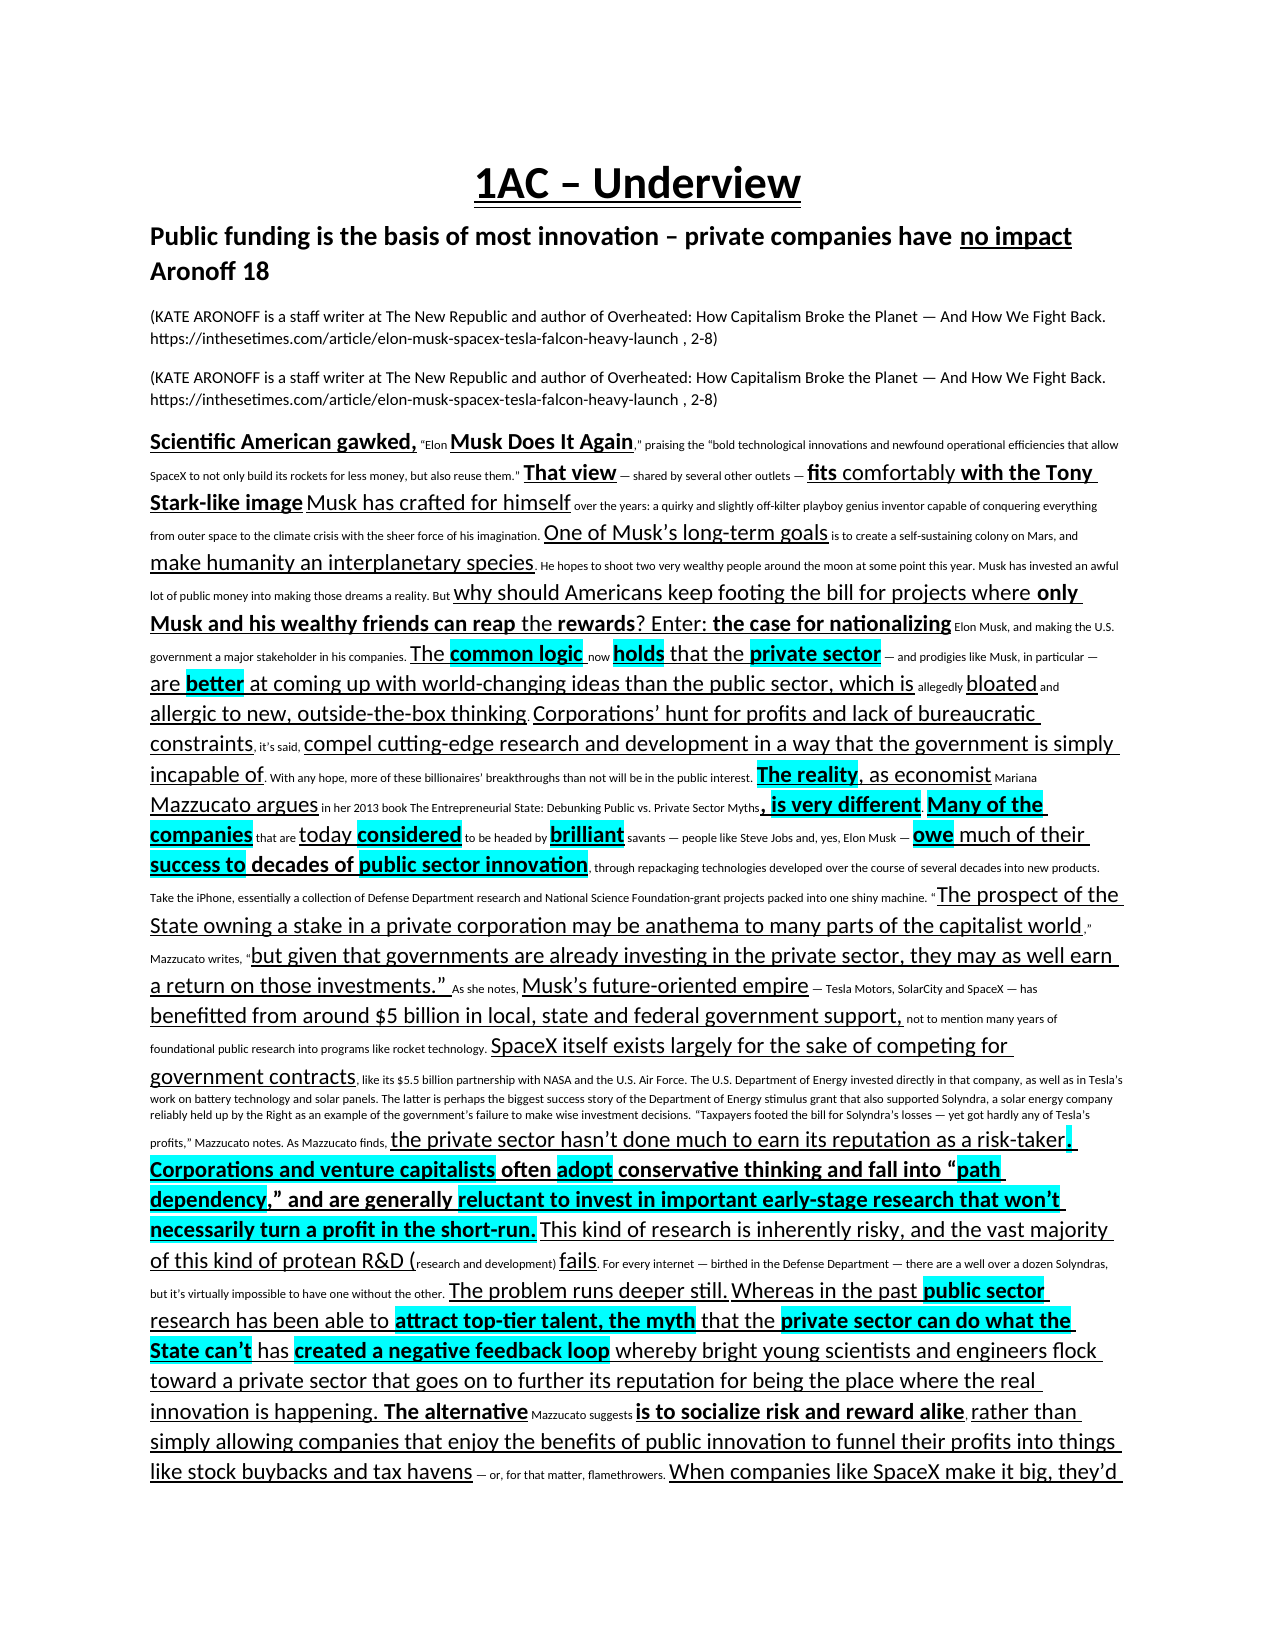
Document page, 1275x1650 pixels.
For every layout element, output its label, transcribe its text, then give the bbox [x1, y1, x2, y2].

subtitle Public funding is the basis of most innovation – private companies have no impact [150, 219, 1125, 252]
text Aronoff 18 [150, 254, 1125, 287]
subtitle 1AC – Underview [150, 154, 1125, 210]
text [150, 427, 1125, 1485]
text (KATE ARONOFF is a staff writer at The New Republic and author of Overheated: How Capitalism Broke the Planet — And How We Fight Back. https://inthesetimes.com/article/elon-musk-spacex-tesla-falcon-heavy-launch , 2-8) [150, 307, 1125, 349]
text (KATE ARONOFF is a staff writer at The New Republic and author of Overheated: How Capitalism Broke the Planet — And How We Fight Back. https://inthesetimes.com/article/elon-musk-spacex-tesla-falcon-heavy-launch , 2-8) [150, 367, 1125, 409]
